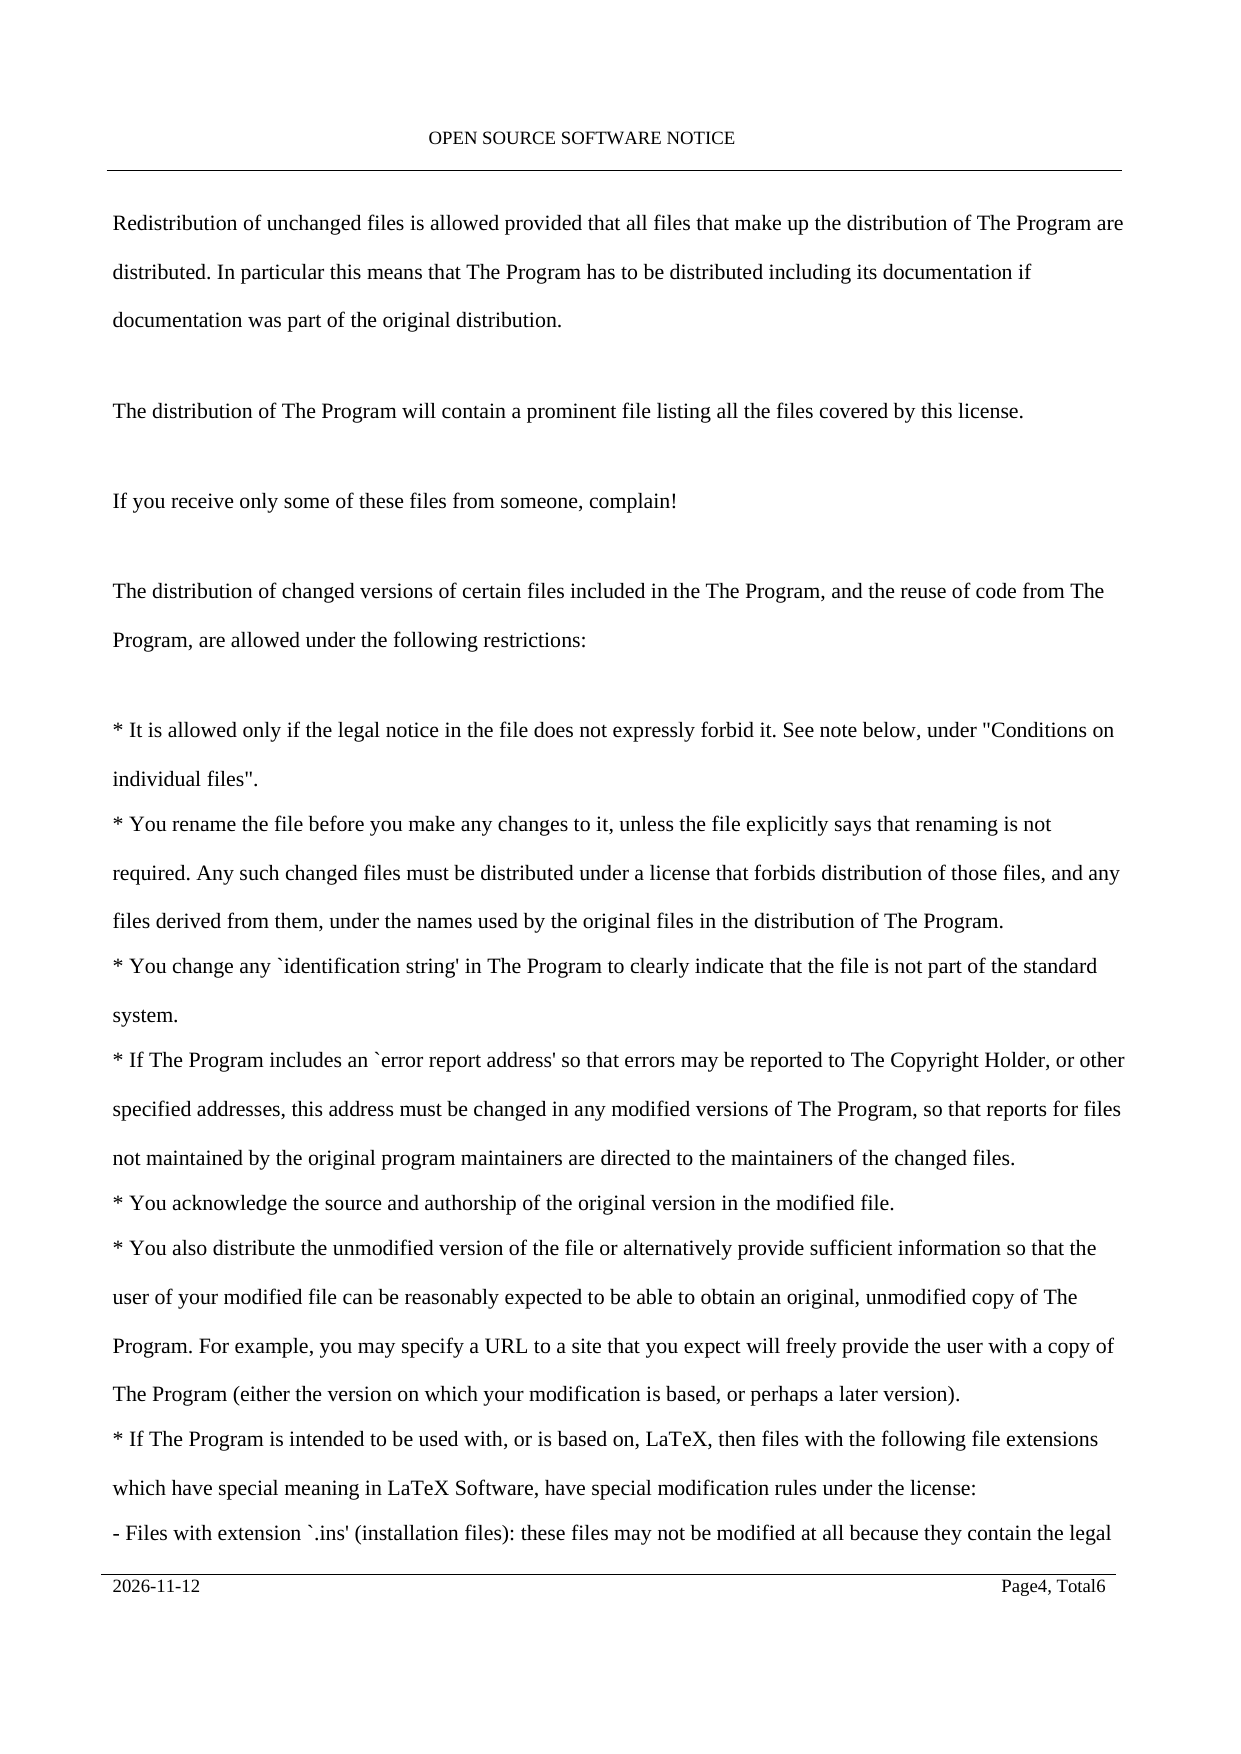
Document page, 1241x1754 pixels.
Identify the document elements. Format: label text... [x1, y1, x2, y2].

text * You also distribute the unmodified version of the file or alternatively provide sufficient information so that the user of your modified file can be reasonably expected to be able to obtain an original, unmodified copy of The Program. For example, you may specify a URL to a site that you expect will freely provide the user with a copy of The Program (either the version on which your modification is based, or perhaps a later version). [112, 1231, 1128, 1410]
text If you receive only some of these files from someone, complain! [112, 484, 1128, 517]
text Redistribution of unchanged files is allowed provided that all files that make up the distribution of The Program are distributed. In particular this means that The Program has to be distributed including its documentation if documentation was part of the original distribution. [112, 206, 1128, 336]
text * If The Program is intended to be used with, or is based on, LaTeX, then files with the following file extensions which have special meaning in LaTeX Software, have special modification rules under the license: [112, 1423, 1128, 1504]
text * You acknowledge the source and authorship of the original version in the modified file. [112, 1186, 1128, 1219]
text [112, 1517, 1128, 1549]
text The distribution of The Program will contain a prominent file listing all the files covered by this license. [112, 394, 1128, 427]
text * It is allowed only if the legal notice in the file does not expressly forbid it. See note below, under "Conditions on individual files". [112, 713, 1128, 795]
text The distribution of changed versions of certain files included in the The Program, and the reuse of code from The Program, are allowed under the following restrictions: [112, 574, 1128, 656]
text * You rename the file before you make any changes to it, unless the file explicitly says that renaming is not required. Any such changed files must be distributed under a license that forbids distribution of those files, and any files derived from them, under the names used by the original files in the distribution of The Program. [112, 807, 1128, 937]
text * If The Program includes an `error report address' so that errors may be reported to The Copyright Holder, or other specified addresses, this address must be changed in any modified versions of The Program, so that reports for files not maintained by the original program maintainers are directed to the maintainers of the changed files. [112, 1044, 1128, 1174]
text * You change any `identification string' in The Program to clearly indicate that the file is not part of the standard system. [112, 950, 1128, 1031]
